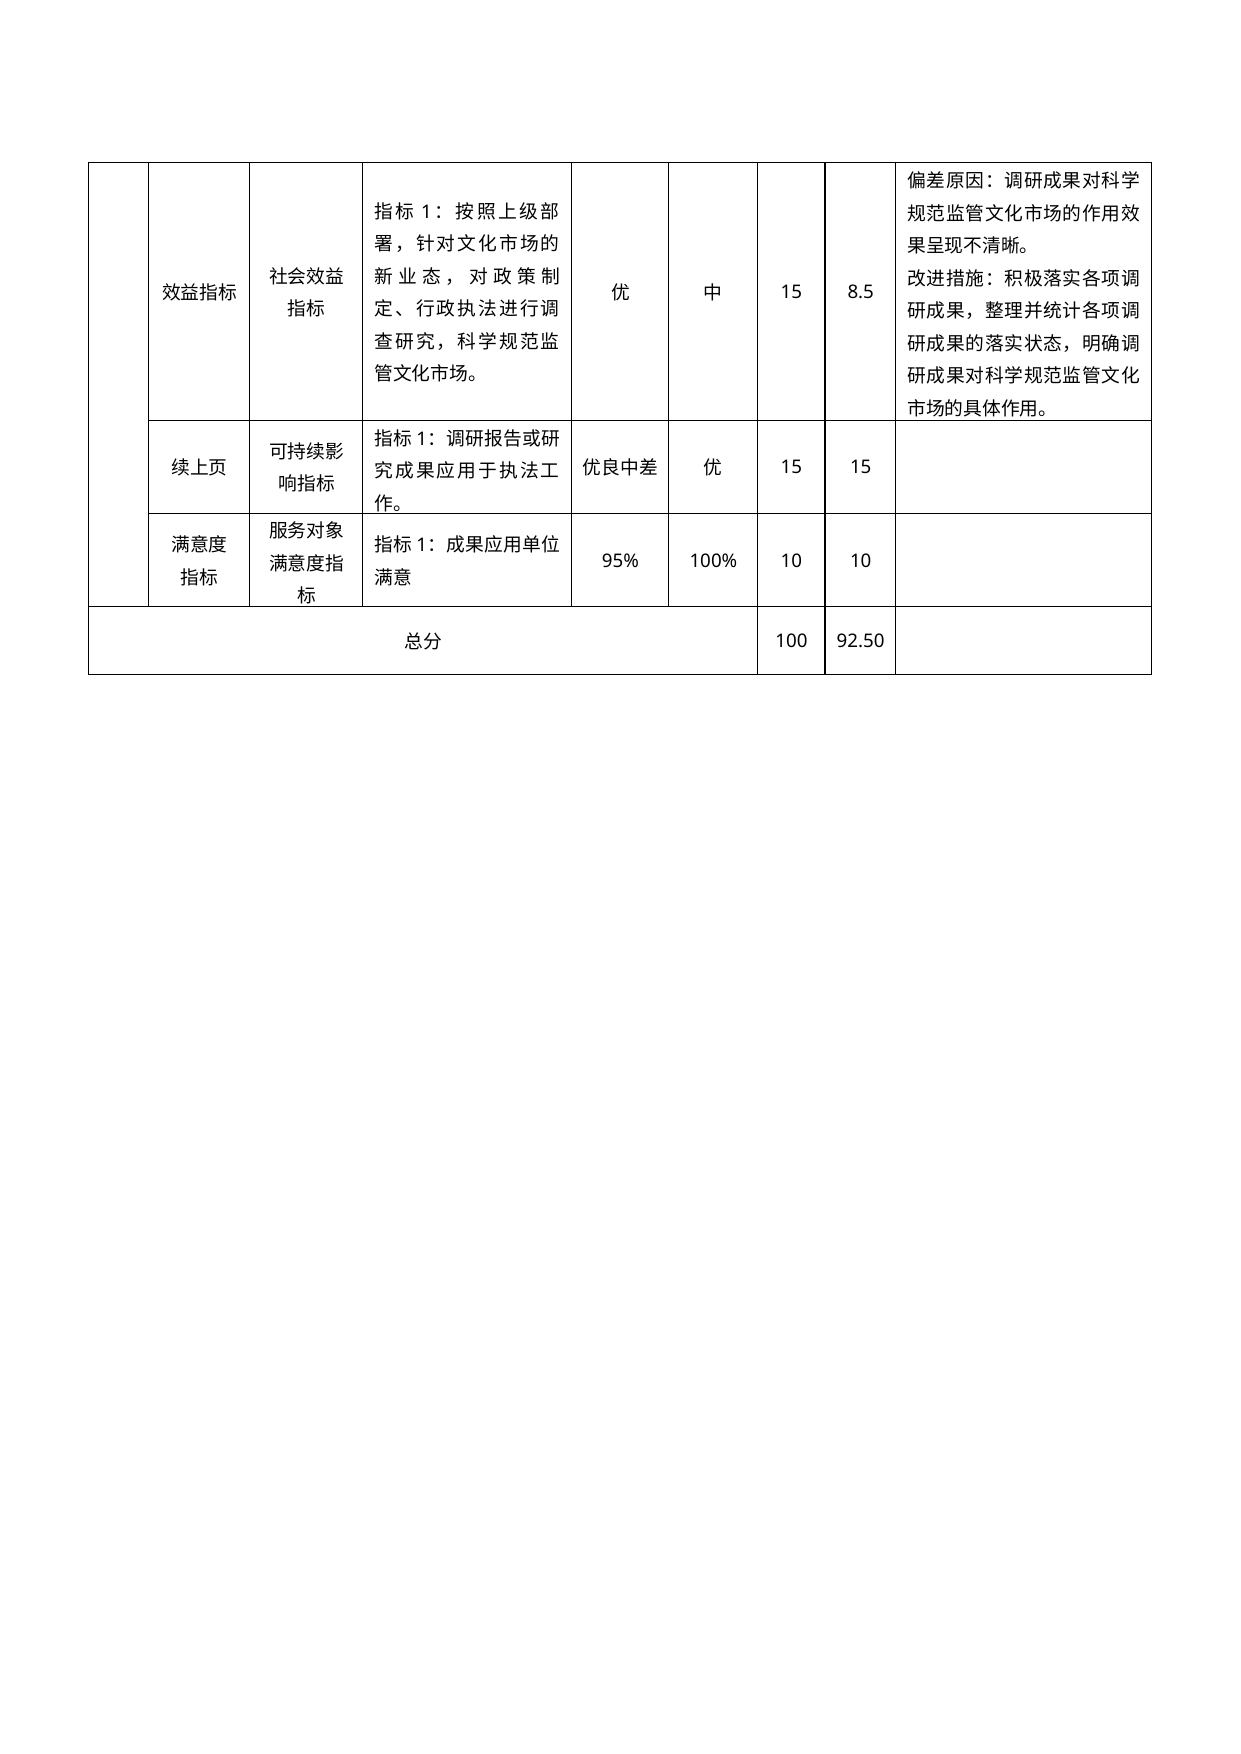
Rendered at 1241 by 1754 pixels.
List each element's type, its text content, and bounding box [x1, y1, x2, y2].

table_cell 15 [826, 421, 895, 512]
table_cell [896, 607, 1151, 674]
table_cell 100% [669, 514, 757, 606]
table_cell 满意度 指标 [149, 514, 249, 606]
table_cell 15 [758, 163, 824, 419]
table_cell 指标1：调研报告或研究成果应用于执法工作。 [363, 421, 571, 512]
table_cell 10 [758, 514, 824, 606]
table_cell 效益指标 [149, 163, 249, 419]
table_cell 社会效益 指标 [250, 163, 362, 419]
table_cell 92.50 [826, 607, 895, 674]
table_cell 可持续影响指标 [250, 421, 362, 512]
table_cell 15 [758, 421, 824, 512]
table_cell 95% [572, 514, 668, 606]
table_cell 服务对象满意度指标 [250, 514, 362, 606]
table_cell 中 [669, 163, 757, 419]
table_cell [896, 514, 1151, 606]
table_cell 偏差原因：调研成果对科学规范监管文化市场的作用效果呈现不清晰。 改进措施：积极落实各项调研成果，整理并统计各项调研成果的落实状态，明确调研成果对科学规范监管文化市场的具体作用。 [896, 163, 1151, 419]
table_cell 10 [826, 514, 895, 606]
table_cell 100 [758, 607, 824, 674]
table_cell 续上页 [149, 421, 249, 512]
table_cell 指标1：成果应用单位满意 [363, 514, 571, 606]
table_cell 优良中差 [572, 421, 668, 512]
table_cell 优 [669, 421, 757, 512]
table_cell 总分 [89, 607, 757, 674]
table_cell 指标1：按照上级部署，针对文化市场的新业态，对政策制定、行政执法进行调查研究，科学规范监管文化市场。 [363, 163, 571, 419]
table_cell 8.5 [826, 163, 895, 419]
table_cell [896, 421, 1151, 512]
table_cell 优 [572, 163, 668, 419]
